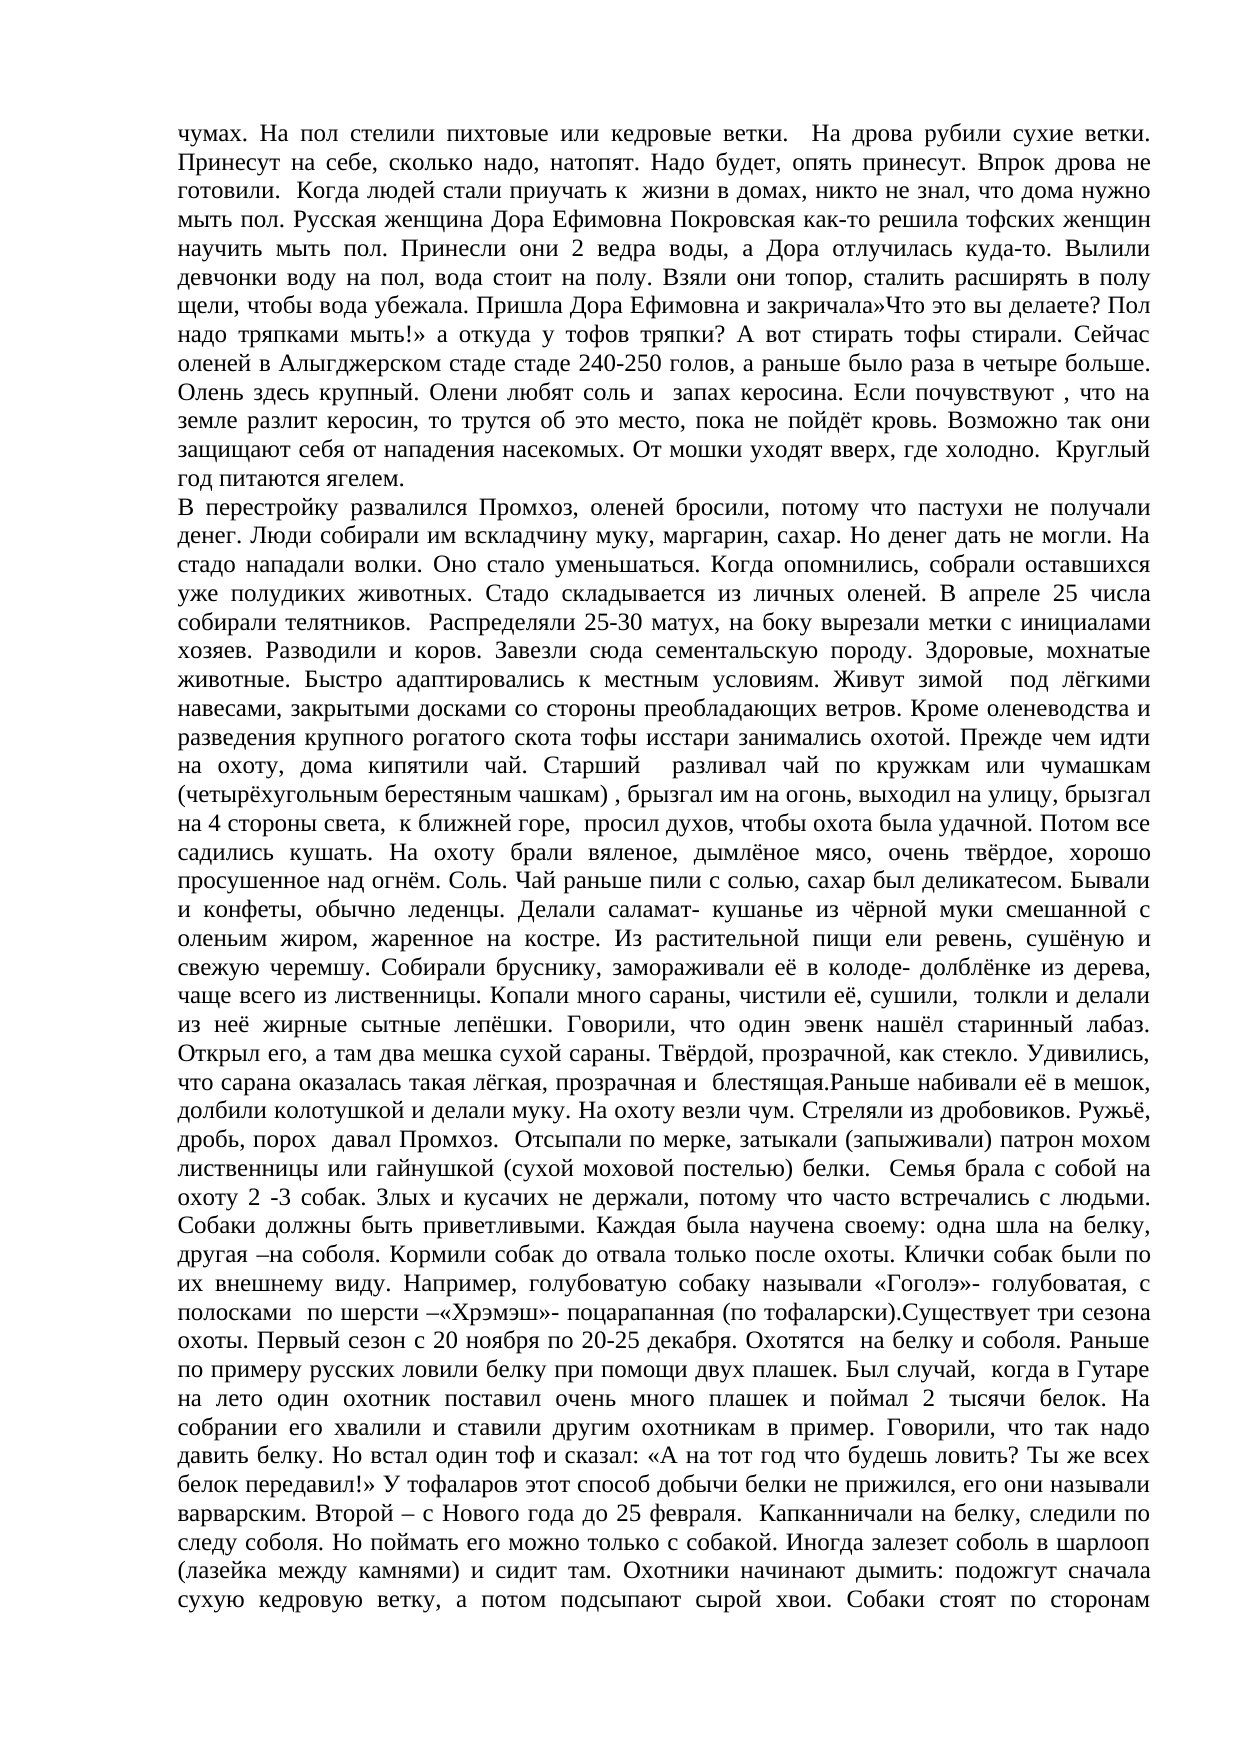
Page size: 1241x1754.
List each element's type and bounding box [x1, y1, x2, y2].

text [177, 492, 1152, 1613]
text [177, 118, 1152, 492]
